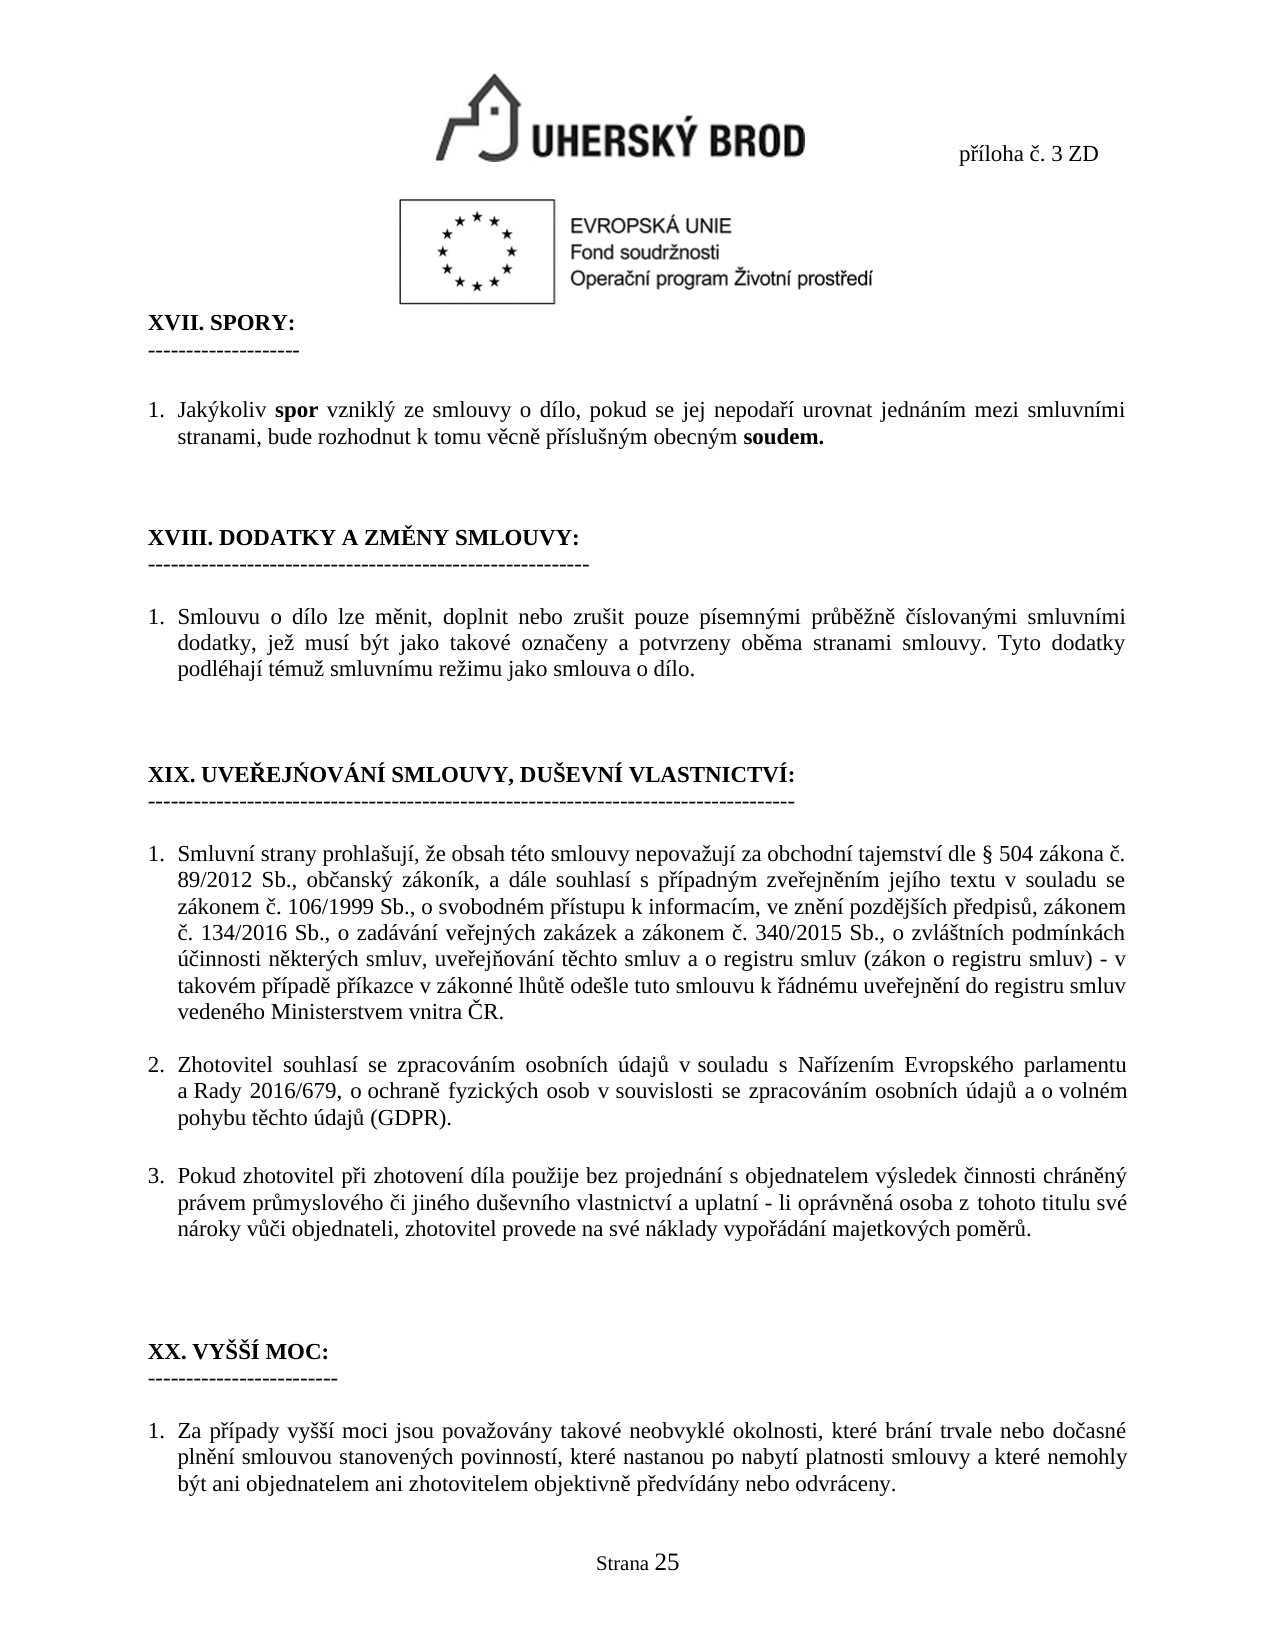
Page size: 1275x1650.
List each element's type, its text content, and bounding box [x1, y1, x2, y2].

picture [435, 73, 805, 162]
subtitle XX. VYŠŠÍ MOC: [148, 1338, 1127, 1364]
text ---------------------------------------------------------- [148, 550, 1127, 576]
list Jakýkoliv spor vzniklý ze smlouvy o dílo, pokud se jej nepodaří urovnat jednáním mezi smluvními stranami, bude rozhodnut k tomu věcně příslušným obecným soudem. [148, 397, 1127, 449]
subtitle XIX. UVEŘEJŃOVÁNÍ SMLOUVY, DUŠEVNÍ VLASTNICTVÍ: [148, 761, 1127, 787]
list Smlouvu o dílo lze měnit, doplnit nebo zrušit pouze písemnými průběžně číslovanými smluvními dodatky, jež musí být jako takové označeny a potvrzeny oběma stranami smlouvy. Tyto dodatky podléhají témuž smluvnímu režimu jako smlouva o dílo. [148, 603, 1127, 682]
text ------------------------- [148, 1364, 1127, 1391]
text ------------------------------------------------------------------------------------- [148, 787, 1127, 814]
subtitle XVIII. DODATKY A ZMĚNY SMLOUVY: [148, 524, 1127, 550]
list Smluvní strany prohlašují, že obsah této smlouvy nepovažují za obchodní tajemství dle § 504 zákona č. 89/2012 Sb., občanský zákoník, a dále souhlasí s případným zveřejněním jejího textu v souladu se zákonem č. 106/1999 Sb., o svobodném přístupu k informacím, ve znění pozdějších předpisů, zákonem č. 134/2016 Sb., o zadávání veřejných zakázek a zákonem č. 340/2015 Sb., o zvláštních podmínkách účinnosti některých smluv, uveřejňování těchto smluv a o registru smluv (zákon o registru smluv) - v takovém případě příkazce v zákonné lhůtě odešle tuto smlouvu k řádnému uveřejnění do registru smluv vedeného Ministerstvem vnitra ČR. [148, 840, 1127, 1024]
list Zhotovitel souhlasí se zpracováním osobních údajů v souladu s Nařízením Evropského parlamentu a Rady 2016/679, o ochraně fyzických osob v souvislosti se zpracováním osobních údajů a o volném pohybu těchto údajů (GDPR). [148, 1051, 1127, 1130]
picture [396, 195, 879, 310]
list Pokud zhotovitel při zhotovení díla použije bez projednání s objednatelem výsledek činnosti chráněný právem průmyslového či jiného duševního vlastnictví a uplatní - li oprávněná osoba z tohoto titulu své nároky vůči objednateli, zhotovitel provede na své náklady vypořádání majetkových poměrů. [148, 1162, 1127, 1242]
subtitle XVII. SPORY: [148, 309, 1127, 336]
list Za případy vyšší moci jsou považovány takové neobvyklé okolnosti, které brání trvale nebo dočasné plnění smlouvou stanovených povinností, které nastanou po nabytí platnosti smlouvy a které nemohly být ani objednatelem ani zhotovitelem objektivně předvídány nebo odvráceny. [148, 1417, 1127, 1496]
text -------------------- [148, 336, 1127, 362]
